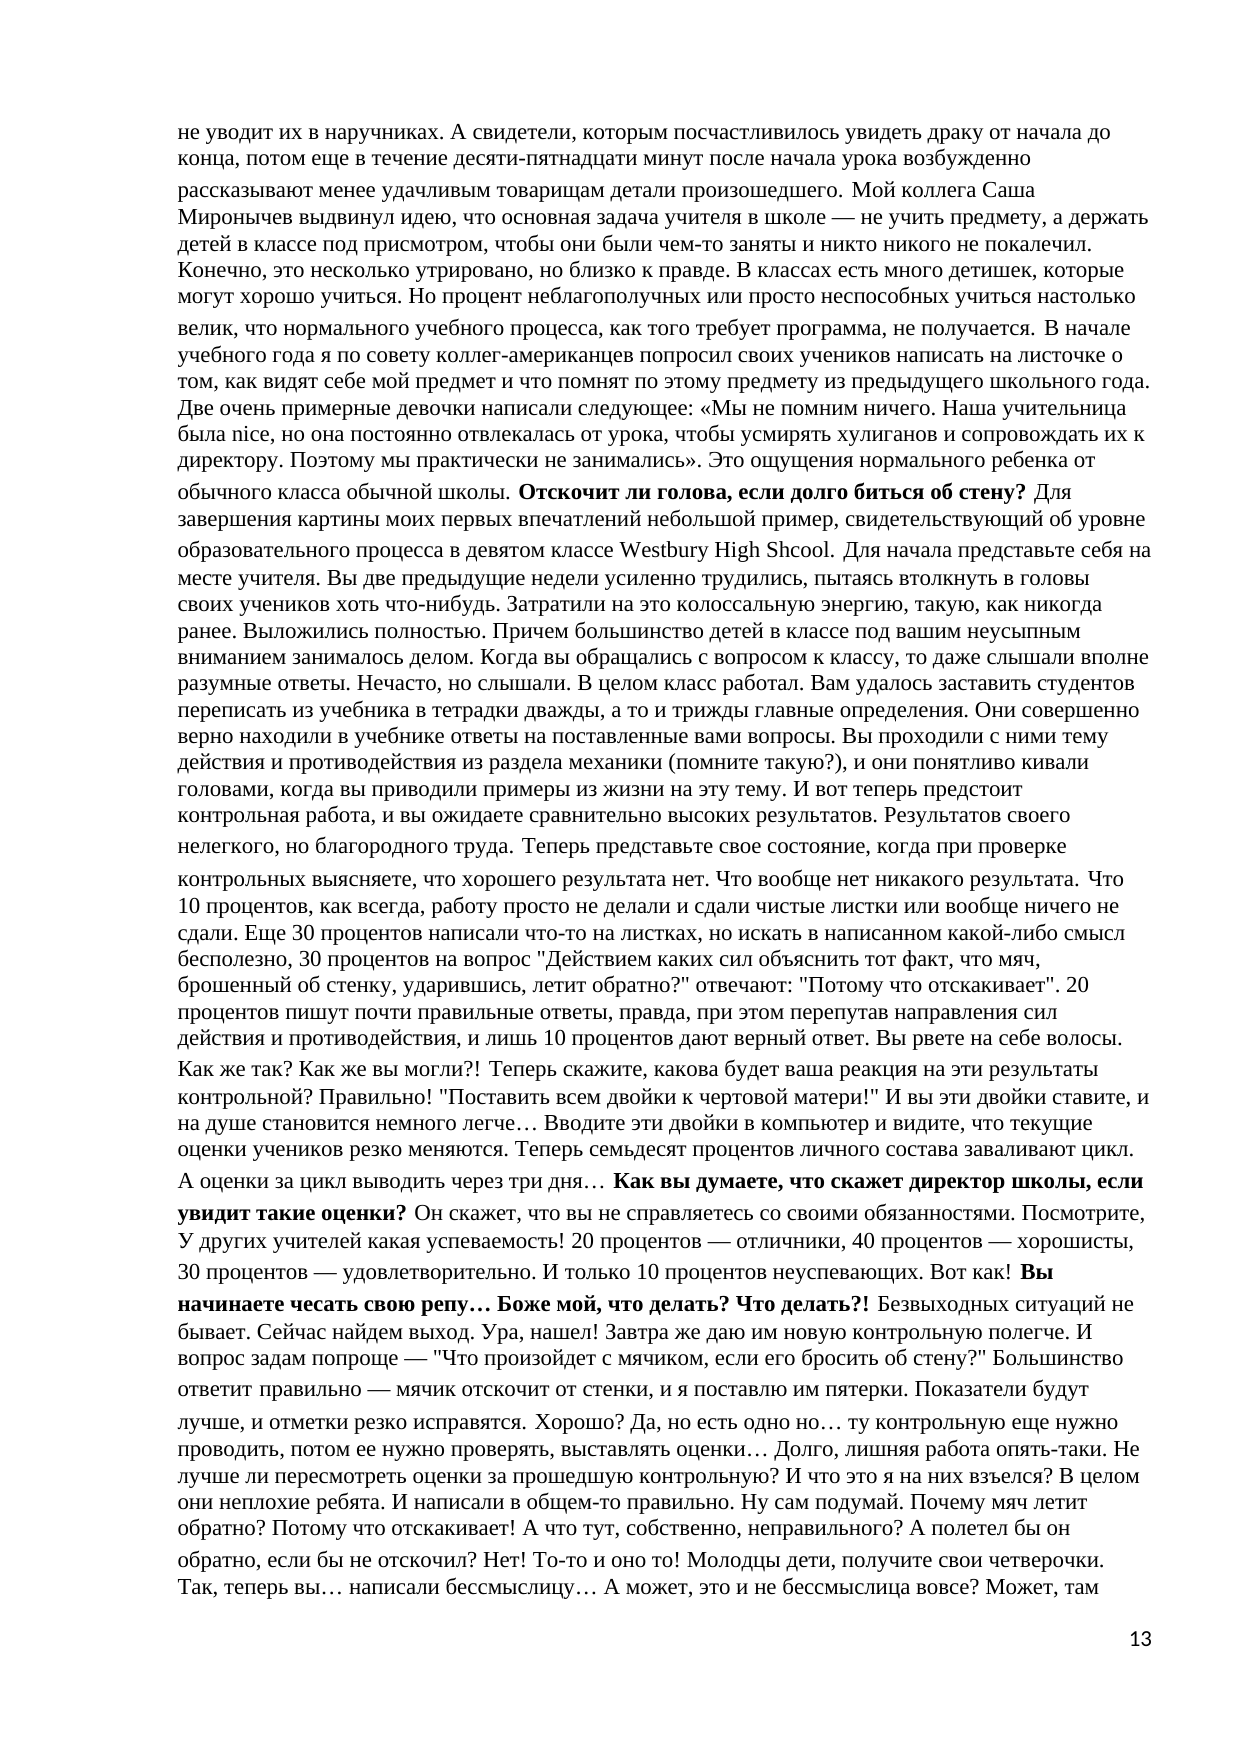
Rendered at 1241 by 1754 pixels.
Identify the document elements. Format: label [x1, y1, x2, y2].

text [177, 118, 1152, 1599]
